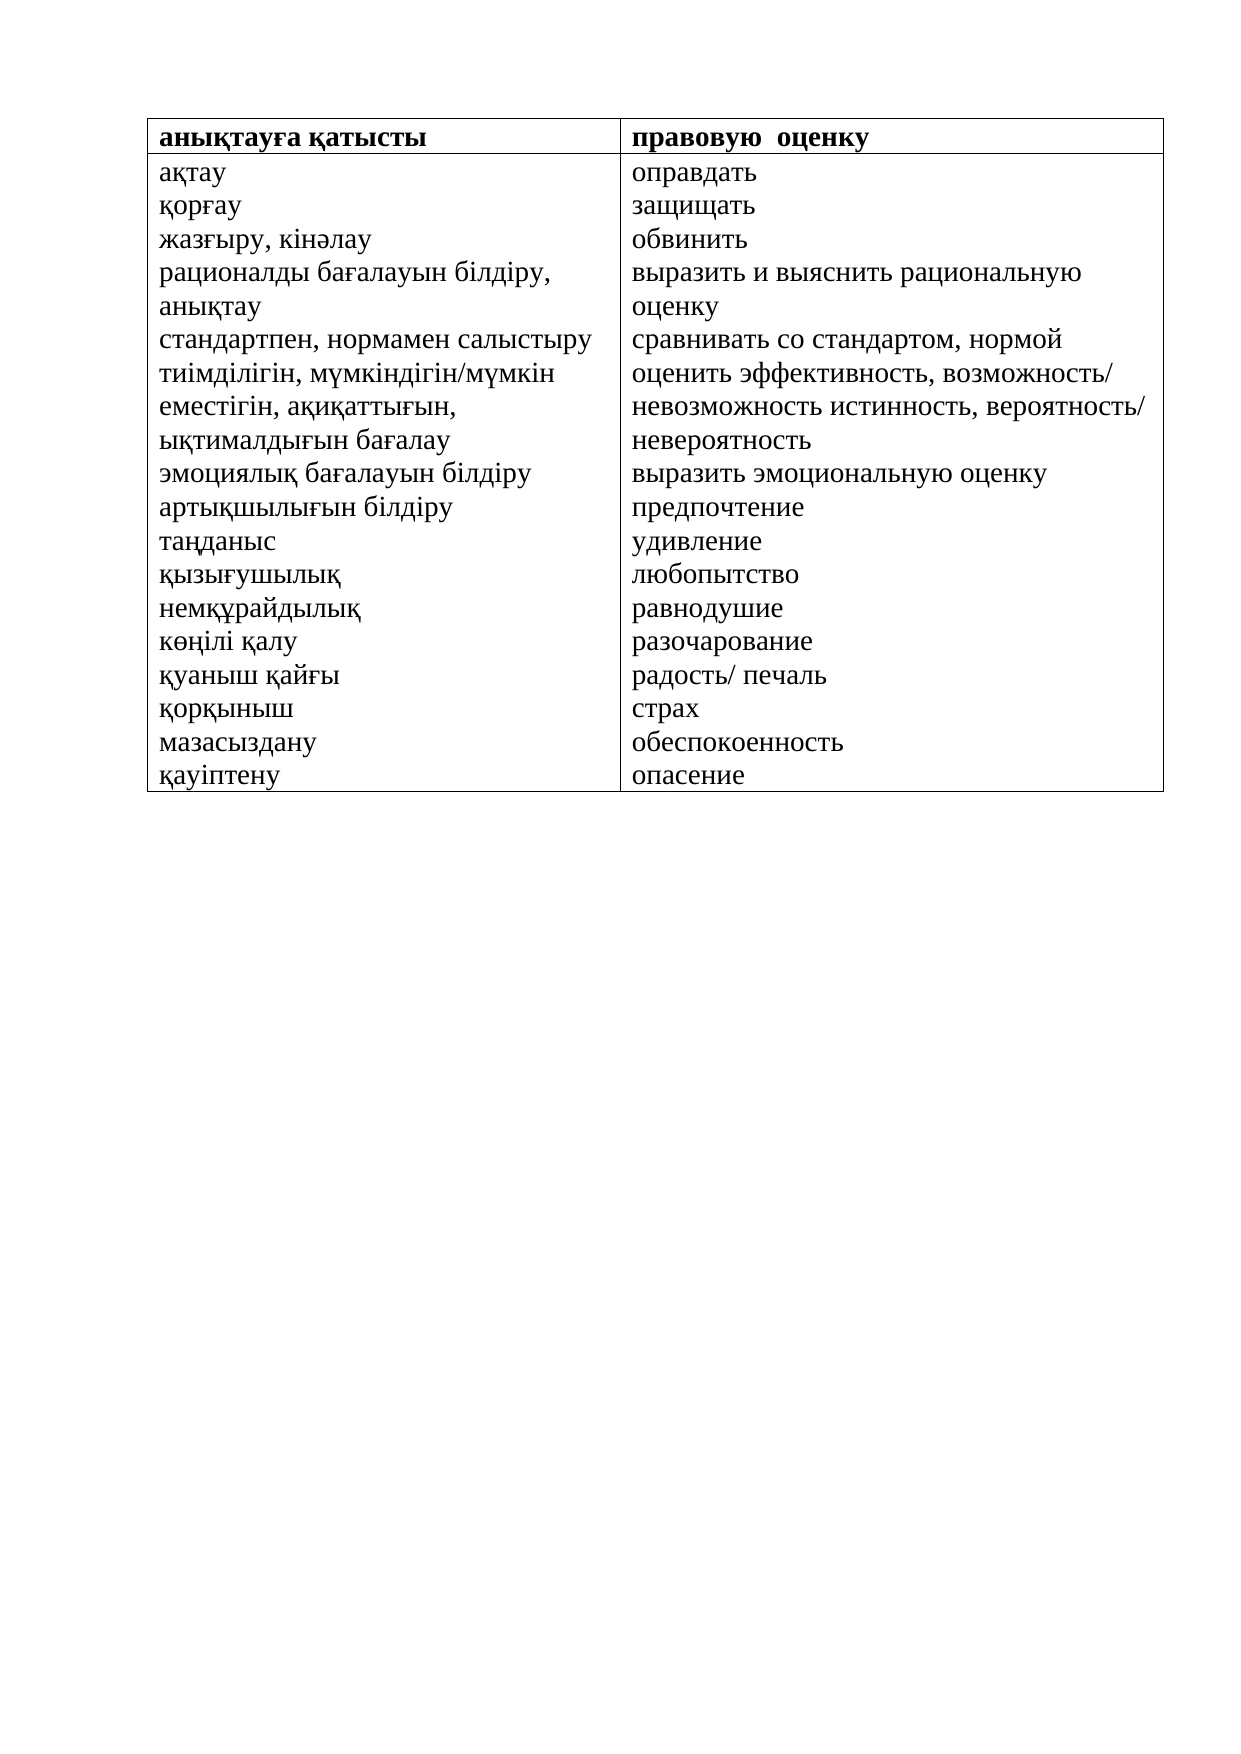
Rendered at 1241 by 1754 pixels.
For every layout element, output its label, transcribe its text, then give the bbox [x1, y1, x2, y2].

table_cell сравнивать со стандартом, нормой [621, 321, 1163, 355]
table_cell предпочтение [621, 489, 1163, 523]
table_cell разочарование [621, 623, 1163, 657]
table_cell рационалды бағалауын білдіру, анықтау [148, 254, 620, 321]
table_cell любопытство [621, 556, 1163, 590]
table_cell жазғыру, кінәлау [148, 221, 620, 254]
table_cell удивление [621, 523, 1163, 556]
table_cell выразить эмоциональную оценку [621, 456, 1163, 489]
table_cell эмоциялық бағалауын білдіру [148, 456, 620, 489]
table_cell артықшылығын білдіру [148, 489, 620, 523]
table_cell радость/ печаль [621, 657, 1163, 690]
table_cell равнодушие [621, 590, 1163, 623]
table_cell защищать [621, 187, 1163, 221]
table_cell выразить и выяснить рациональную оценку [621, 254, 1163, 321]
table_cell қорғау [148, 187, 620, 221]
table_cell қуаныш қайғы [148, 657, 620, 690]
table_cell оправдать [621, 154, 1163, 187]
table_cell оценить эффективность, возможность/ невозможность истинность, вероятность/ невероятность [621, 355, 1163, 456]
table_cell обвинить [621, 221, 1163, 254]
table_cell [621, 119, 1163, 153]
table_cell тиімділігін, мүмкіндігін/мүмкін еместігін, ақиқаттығын, ықтималдығын бағалау [148, 355, 620, 456]
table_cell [148, 119, 620, 153]
table_cell қауіптену [148, 758, 620, 791]
table_cell мазасыздану [148, 724, 620, 757]
table_cell опасение [621, 758, 1163, 791]
table_cell немқұрайдылық [148, 590, 620, 623]
table_cell таңданыс [148, 523, 620, 556]
table_cell стандартпен, нормамен салыстыру [148, 321, 620, 355]
table_cell қызығушылық [148, 556, 620, 590]
table_cell страх [621, 690, 1163, 724]
table_cell обеспокоенность [621, 724, 1163, 757]
table_cell көңілі қалу [148, 623, 620, 657]
table_cell қорқыныш [148, 690, 620, 724]
table_cell ақтау [148, 154, 620, 187]
